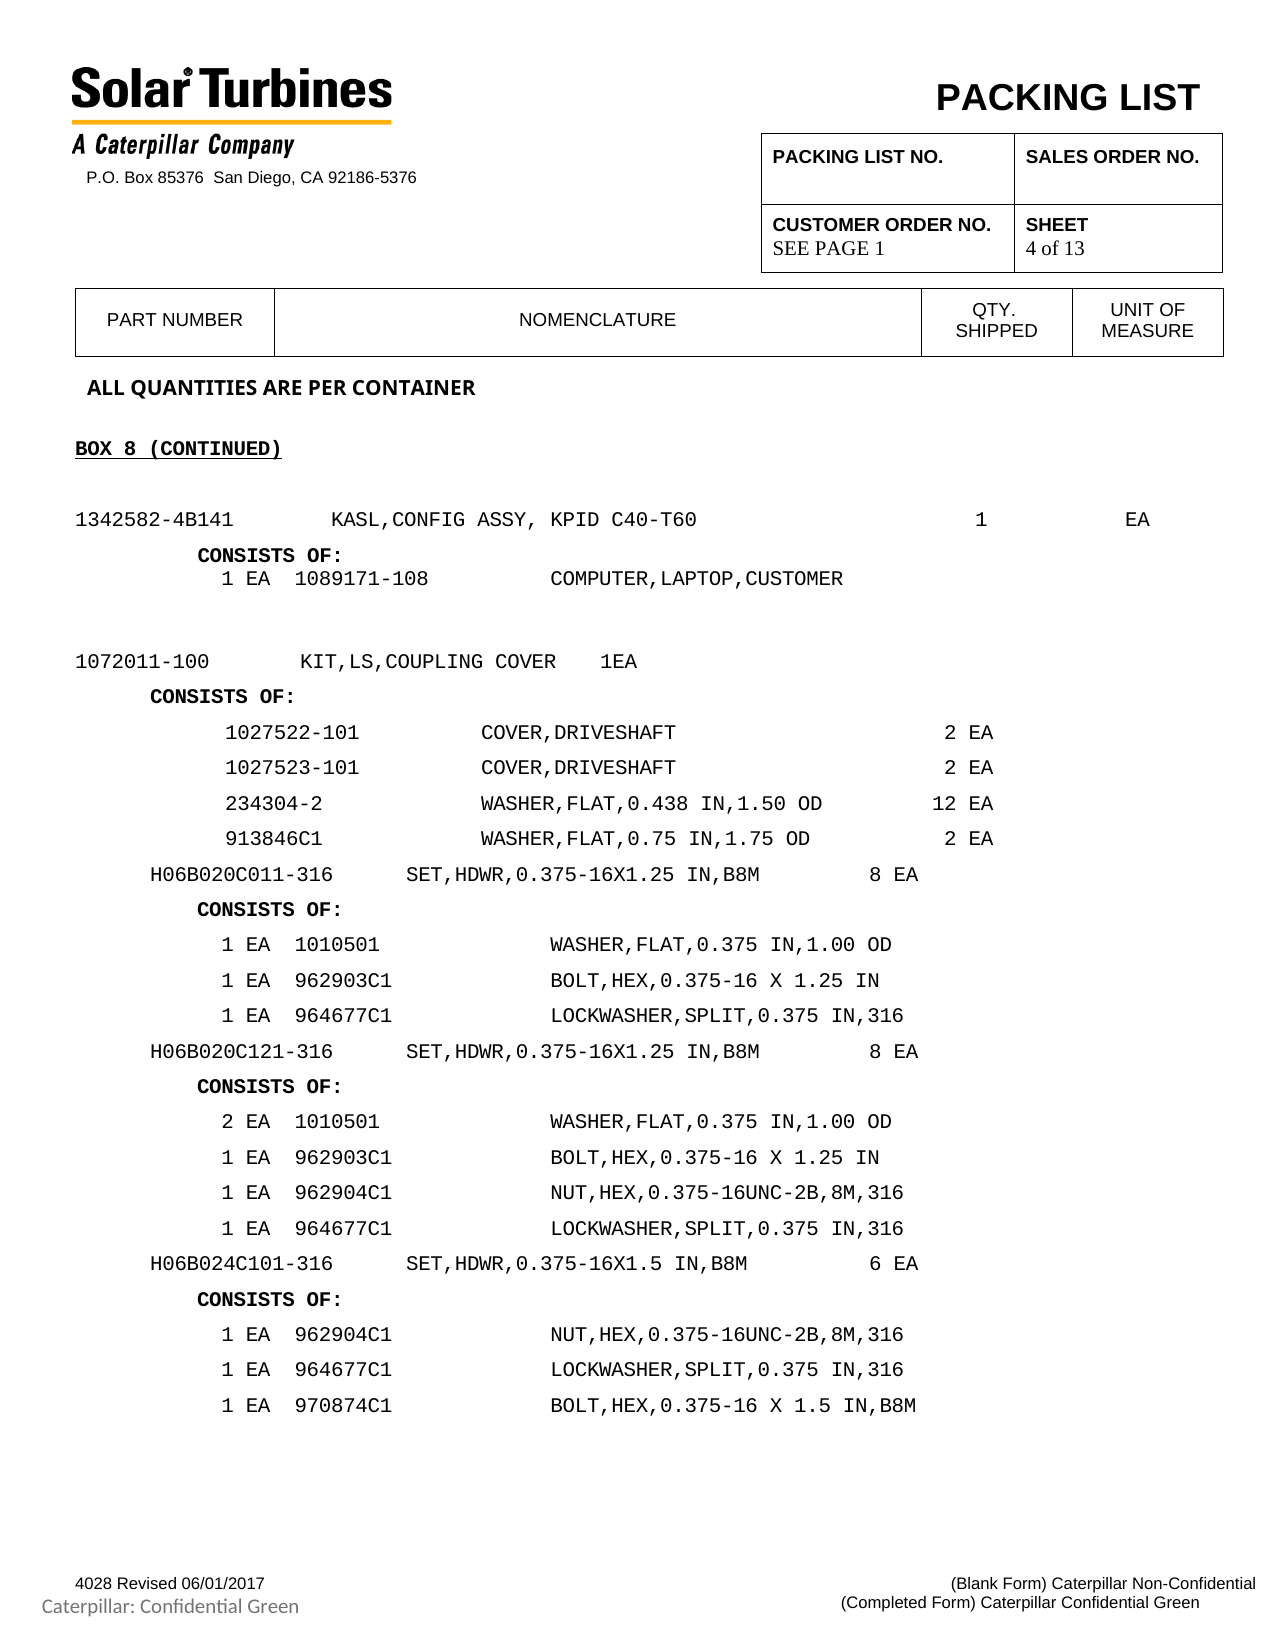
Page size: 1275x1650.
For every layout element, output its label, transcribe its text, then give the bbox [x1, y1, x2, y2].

text 1342582-4B141 KASL,CONFIG ASSY, KPID C40-T60 1 ea [75, 509, 1200, 533]
text 1 ea 962904C1 NUT,HEX,0.375-16UNC-2B,8M,316 [75, 1324, 1200, 1348]
text H06B020C121-316 SET,HDWR,0.375-16X1.25 IN,B8M 8 ea [75, 1041, 1200, 1064]
text box 8 (continued) [75, 438, 1200, 462]
text Consists of: [75, 899, 1200, 923]
text 1 ea 962903C1 BOLT,HEX,0.375-16 X 1.25 IN [75, 970, 1200, 993]
text 1 ea 964677C1 LOCKWASHER,SPLIT,0.375 IN,316 [75, 1359, 1200, 1383]
text Consists of: [75, 545, 1200, 568]
text 1 ea 962904C1 NUT,HEX,0.375-16UNC-2B,8M,316 [75, 1182, 1200, 1206]
text 913846C1 WASHER,FLAT,0.75 IN,1.75 OD 2 ea [150, 828, 1200, 852]
text 2 ea 1010501 WASHER,FLAT,0.375 IN,1.00 OD [75, 1111, 1200, 1135]
text 1027523-101 COVER,DRIVESHAFT 2 ea [150, 757, 1200, 781]
text 1 ea 962903C1 BOLT,HEX,0.375-16 X 1.25 IN [75, 1147, 1200, 1171]
text 1 ea 964677C1 LOCKWASHER,SPLIT,0.375 IN,316 [75, 1005, 1200, 1029]
picture [72, 67, 392, 159]
text H06B024C101-316 SET,HDWR,0.375-16X1.5 IN,B8M 6 ea [75, 1253, 1200, 1277]
text Consists of: [75, 686, 1200, 710]
text Consists of: [75, 1076, 1200, 1100]
text 1 ea 970874C1 BOLT,HEX,0.375-16 X 1.5 IN,B8M [75, 1395, 1200, 1418]
text 1 ea 1089171-108 COMPUTER,LAPTOP,CUSTOMER [75, 568, 1200, 592]
text H06B020C011-316 SET,HDWR,0.375-16X1.25 IN,B8M 8 ea [75, 863, 1200, 887]
text 1 ea 964677C1 LOCKWASHER,SPLIT,0.375 IN,316 [75, 1218, 1200, 1241]
text 1 ea 1010501 WASHER,FLAT,0.375 IN,1.00 OD [75, 934, 1200, 958]
text 234304-2 WASHER,FLAT,0.438 IN,1.50 OD 12 ea [150, 793, 1200, 816]
text 1072011-100 KIT,LS,COUPLING COVER 1ea [75, 651, 1200, 675]
text 1027522-101 COVER,DRIVESHAFT 2 ea [150, 722, 1200, 746]
text Consists of: [75, 1288, 1200, 1312]
